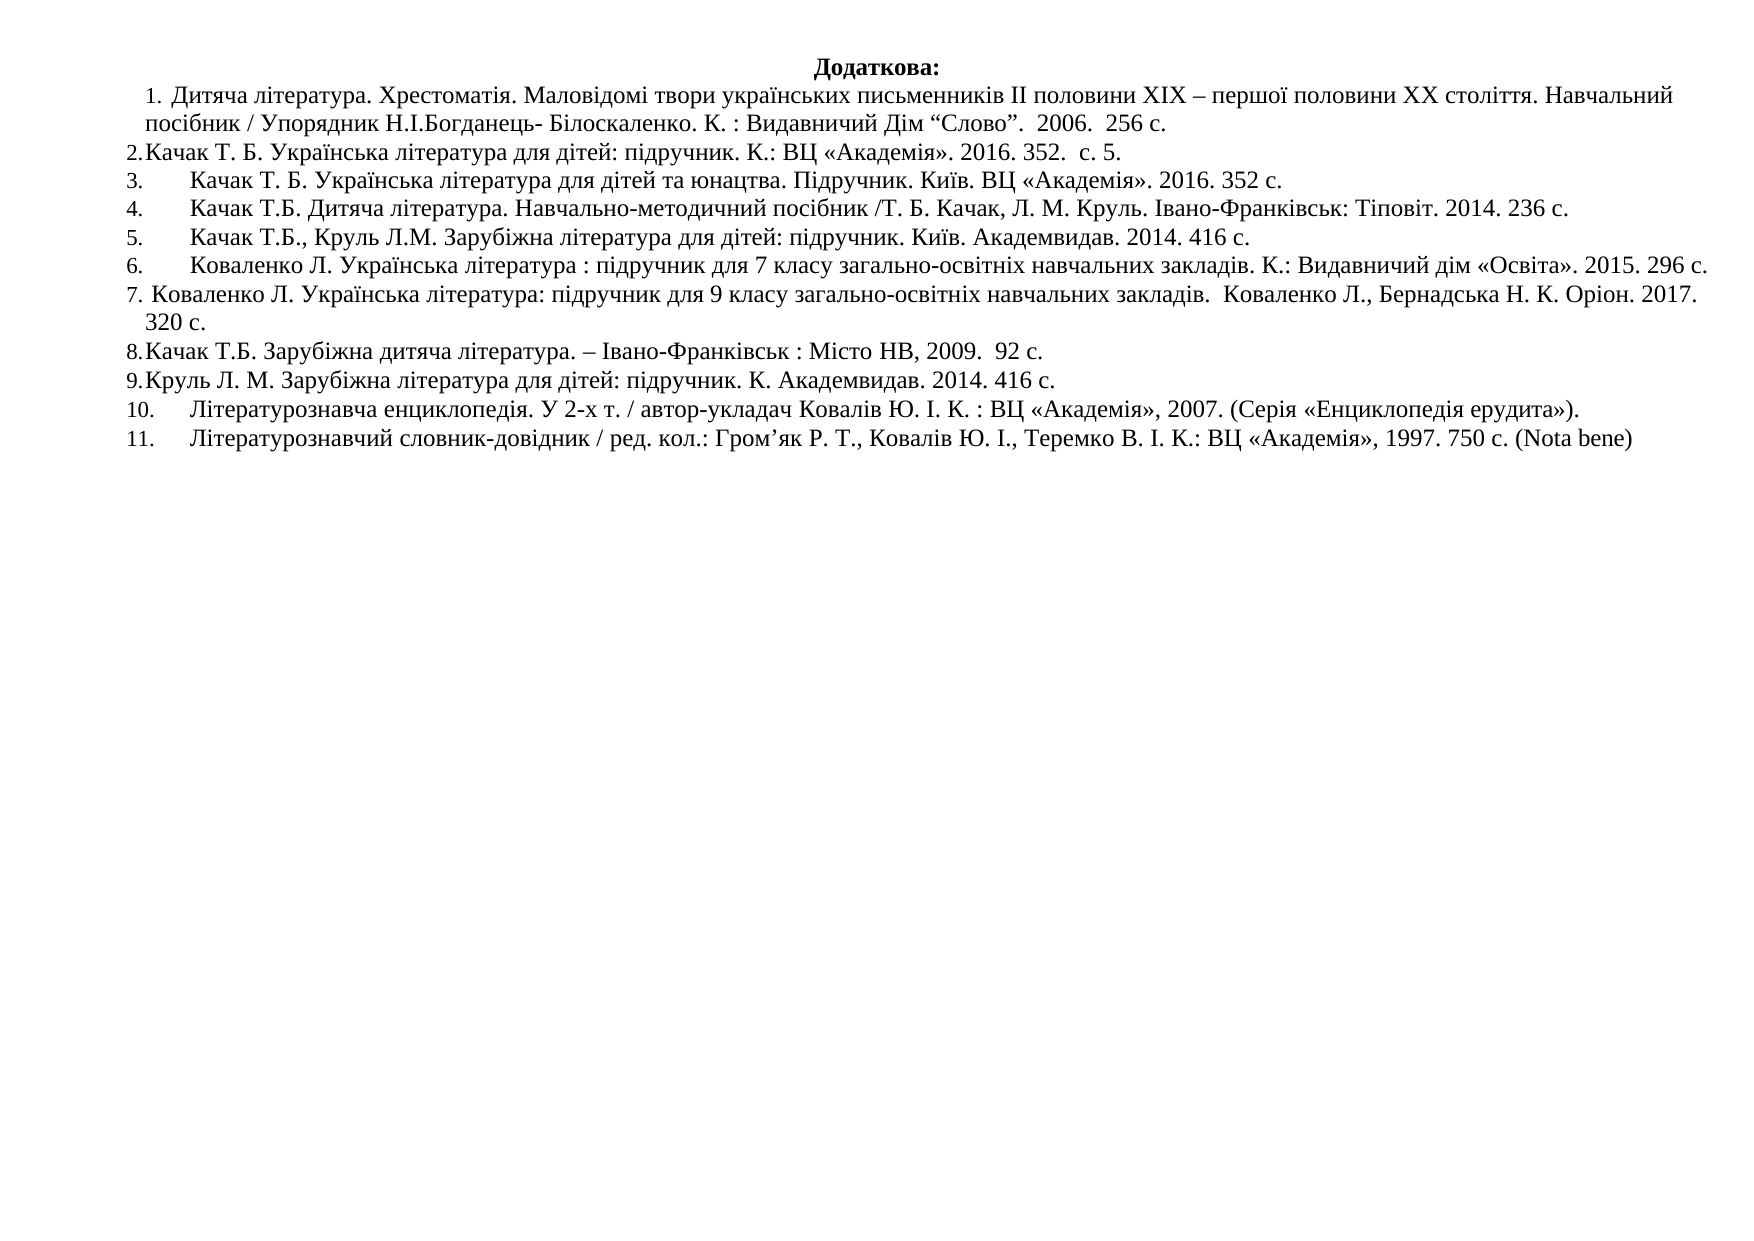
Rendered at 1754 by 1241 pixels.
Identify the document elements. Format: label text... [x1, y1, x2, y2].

list Коваленко Л. Українська література : підручник для 7 класу загально-освітніх навчальних закладів. К.: Видавничий дім «Освіта». 2015. 296 с. [126, 251, 1714, 279]
list Качак Т. Б. Українська література для дітей та юнацтва. Підручник. Київ. ВЦ «Академія». 2016. 352 с. [126, 166, 1714, 194]
list Качак Т.Б. Зарубіжна дитяча література. – Івано-Франківськ : Місто НВ, 2009. 92 с. [126, 337, 1714, 365]
list Круль Л. М. Зарубіжна література для дітей: підручник. К. Академвидав. 2014. 416 с. [126, 366, 1714, 394]
list Качак Т. Б. Українська література для дітей: підручник. К.: ВЦ «Академія». 2016. 352. с. 5. [126, 137, 1714, 166]
text Додаткова: [314, 52, 1439, 80]
list Літературознавча енциклопедія. У 2-х т. / автор-укладач Ковалів Ю. І. К. : ВЦ «Академія», 2007. (Серія «Енциклопедія ерудита»). [126, 394, 1714, 423]
list Качак Т.Б., Круль Л.М. Зарубіжна література для дітей: підручник. Київ. Академвидав. 2014. 416 с. [126, 223, 1714, 251]
list Качак Т.Б. Дитяча література. Навчально-методичний посібник /Т. Б. Качак, Л. М. Круль. Івано-Франківськ: Тіповіт. 2014. 236 с. [126, 194, 1714, 223]
list Коваленко Л. Українська література: підручник для 9 класу загально-освітніх навчальних закладів. Коваленко Л., Бернадська Н. К. Оріон. 2017. 320 с. [126, 279, 1714, 336]
text 1. Дитяча література. Хрестоматія. Маловідомі твори українських письменників ІІ половини ХІХ – першої половини ХХ століття. Навчальний посібник / Упорядник Н.І.Богданець- Білоскаленко. К. : Видавничий Дім “Слово”. 2006. 256 с. [145, 80, 1714, 137]
list Літературознавчий словник-довідник / ред. кол.: Гром’як Р. Т., Ковалів Ю. І., Теремко В. І. К.: ВЦ «Академія», 1997. 750 с. (Nota bene) [126, 423, 1714, 452]
